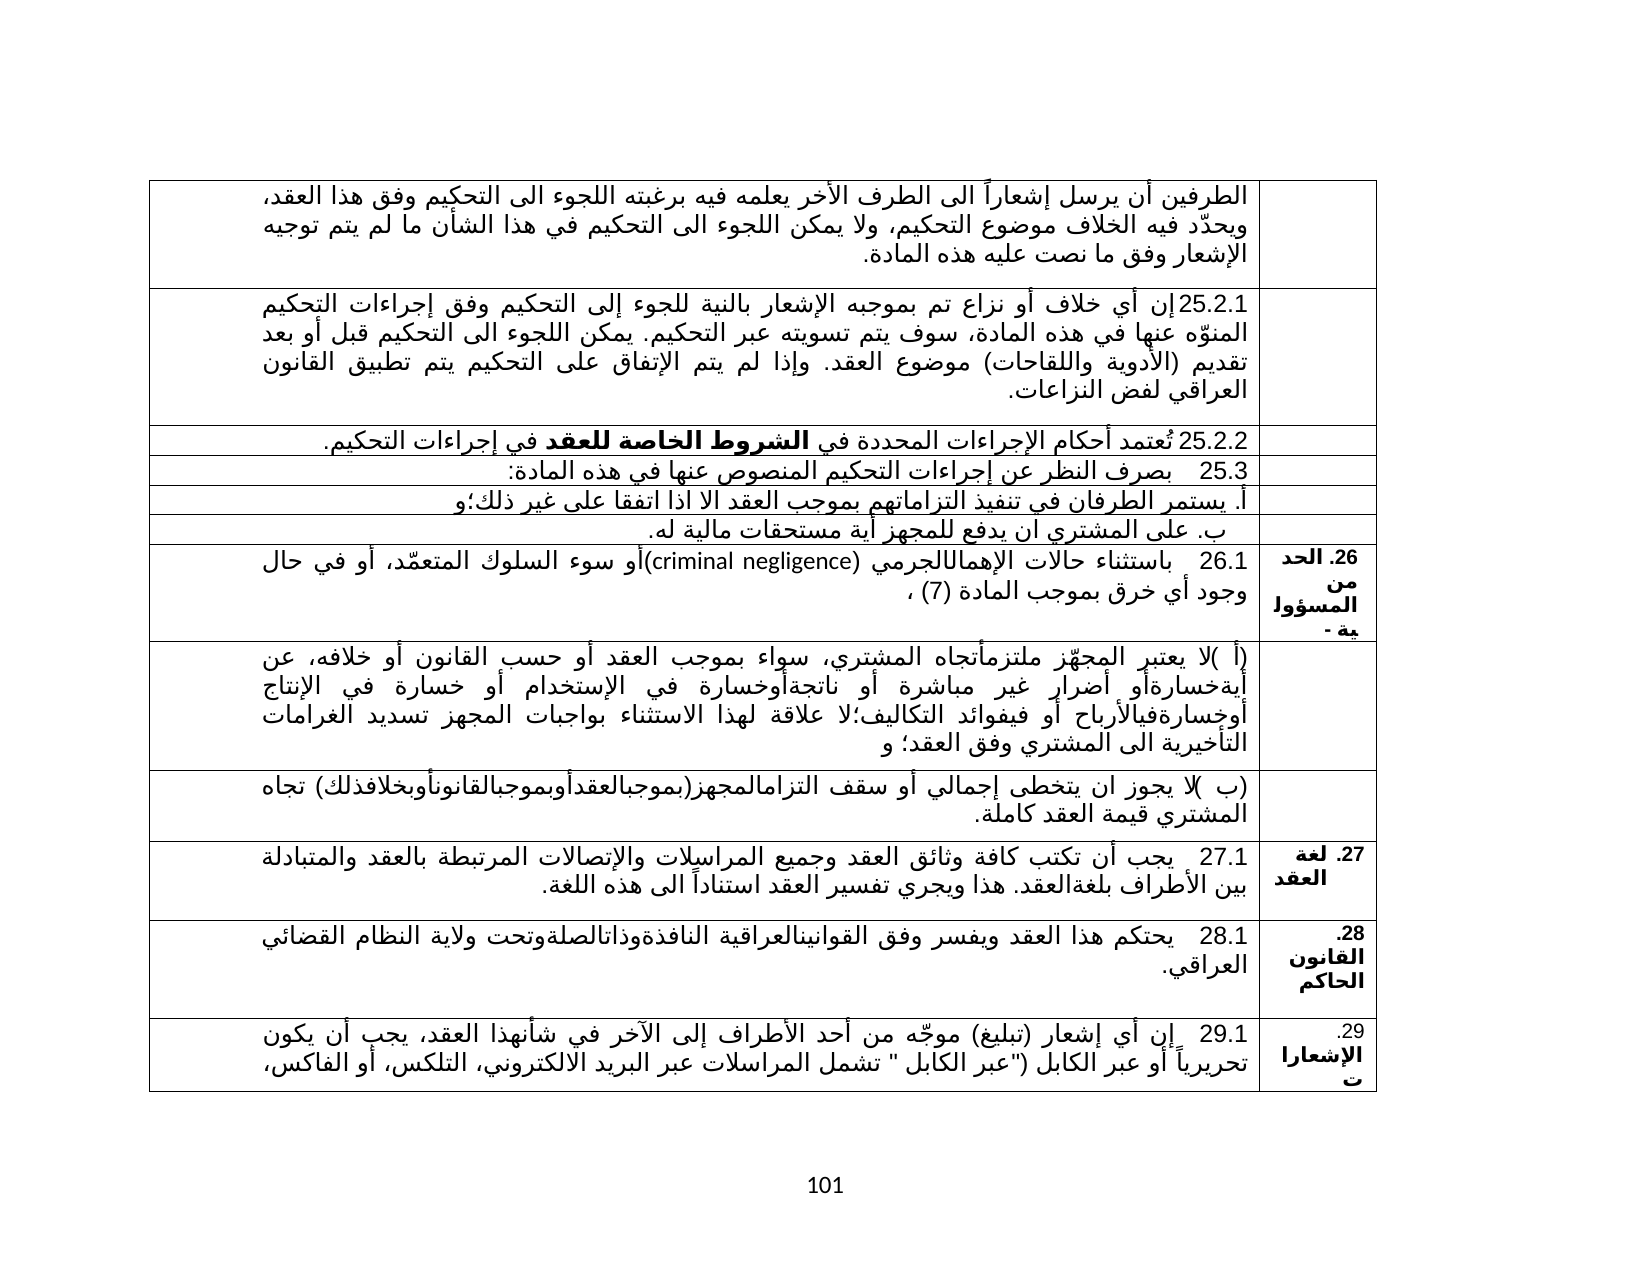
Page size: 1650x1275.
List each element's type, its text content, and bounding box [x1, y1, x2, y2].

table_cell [150, 1019, 1259, 1091]
table_cell أ. يستمر الطرفان في تنفيذ التزاماتهم بموجب العقد الا اذا اتفقا على غير ذلك؛و [150, 486, 1259, 514]
table_cell 26.1 باستثناء حالات الإهمالالجرمي (criminal negligence)أو سوء السلوك المتعمّد، أو في حال وجود أي خرق بموجب المادة (7) ، [150, 545, 1259, 641]
table_cell 25.3 بصرف النظر عن إجراءات التحكيم المنصوص عنها في هذه المادة: [150, 456, 1259, 484]
table_cell [1260, 642, 1376, 769]
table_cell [1260, 1019, 1376, 1091]
table_cell [1260, 771, 1376, 841]
table_cell [1260, 515, 1376, 544]
table_cell [1260, 456, 1376, 484]
table_cell 27. لغة العقد [1260, 842, 1376, 920]
table_cell (ب) لا يجوز ان يتخطى إجمالي أو سقف التزامالمجهز(بموجبالعقدأوبموجبالقانونأوبخلافذلك) تجاه المشتري قيمة العقد كاملة. [150, 771, 1259, 841]
table_cell [1260, 181, 1376, 288]
table_cell 28.1 يحتكم هذا العقد ويفسر وفق القوانينالعراقية النافذةوذاتالصلةوتحت ولاية النظام القضائي العراقي. [150, 921, 1259, 1018]
table_cell 25.2.1 إن أي خلاف أو نزاع تم بموجبه الإشعار بالنية للجوء إلى التحكيم وفق إجراءات التحكيم المنوّه عنها في هذه المادة، سوف يتم تسويته عبر التحكيم. يمكن اللجوء الى التحكيم قبل أو بعد تقديم (الأدوية واللقاحات) موضوع العقد. وإذا لم يتم الإتفاق على التحكيم يتم تطبيق القانون العراقي لفض النزاعات. [150, 289, 1259, 425]
table_cell 26. الحد من المسؤولية - [1260, 545, 1376, 641]
table_cell 25.2.2 تُعتمد أحكام الإجراءات المحددة في الشروط الخاصة للعقد في إجراءات التحكيم. [150, 426, 1259, 455]
table_cell [1260, 289, 1376, 425]
table_cell ب. على المشتري ان يدفع للمجهز أية مستحقات مالية له. [150, 515, 1259, 544]
table_cell (أ) لا يعتبر المجهّز ملتزمأتجاه المشتري، سواء بموجب العقد أو حسب القانون أو خلافه، عن أيةخسارةأو أضرار غير مباشرة أو ناتجةأوخسارة في الإستخدام أو خسارة في الإنتاج أوخسارةفيالأرباح أو فيفوائد التكاليف؛لا علاقة لهذا الاستثناء بواجبات المجهز تسديد الغرامات التأخيرية الى المشتري وفق العقد؛ و [150, 642, 1259, 769]
table_cell [1260, 426, 1376, 455]
table_cell 28. القانون الحاكم [1260, 921, 1376, 1018]
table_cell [150, 181, 1259, 288]
table_cell 27.1 يجب أن تكتب كافة وثائق العقد وجميع المراسلات والإتصالات المرتبطة بالعقد والمتبادلة بين الأطراف بلغةالعقد. هذا ويجري تفسير العقد استناداً الى هذه اللغة. [150, 842, 1259, 920]
table_cell [1260, 486, 1376, 514]
